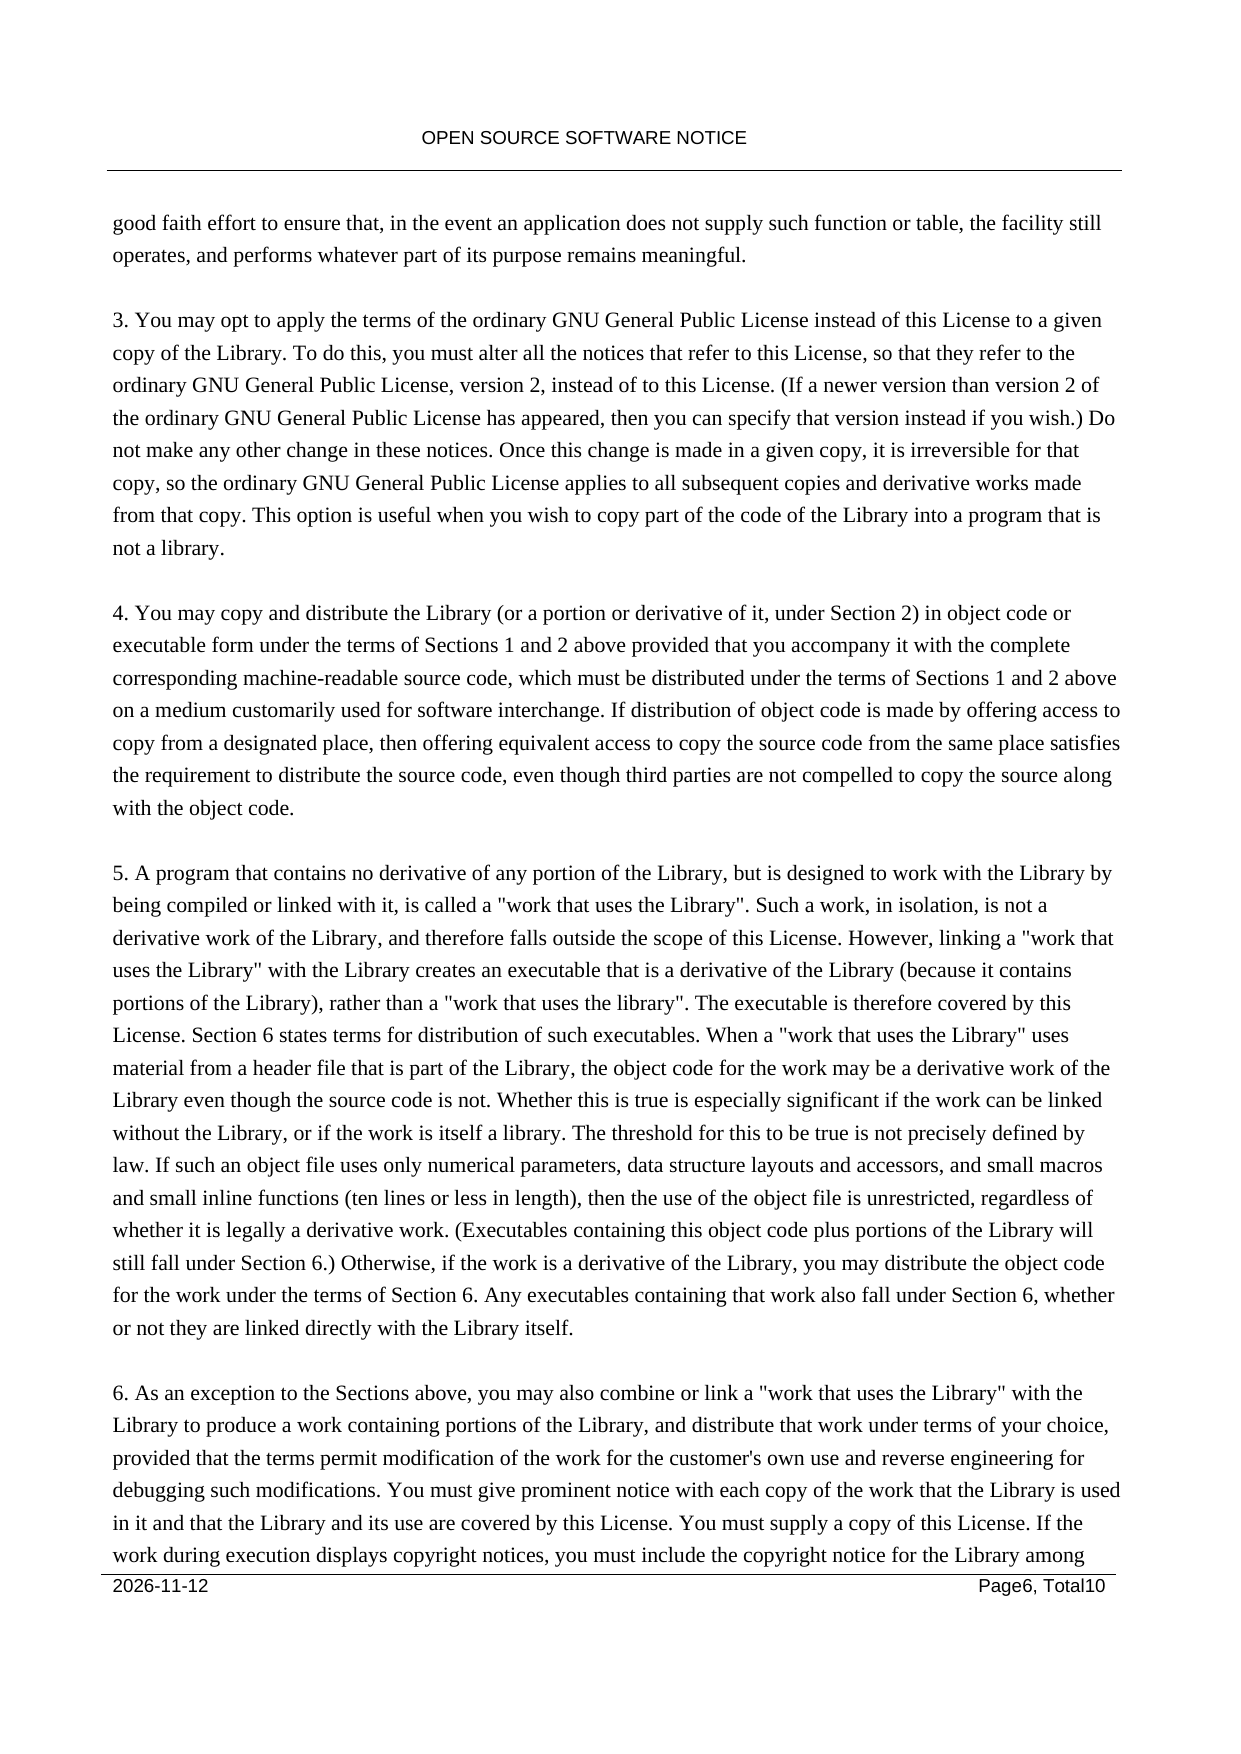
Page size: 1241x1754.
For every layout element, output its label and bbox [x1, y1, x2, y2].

text [112, 206, 1128, 1571]
